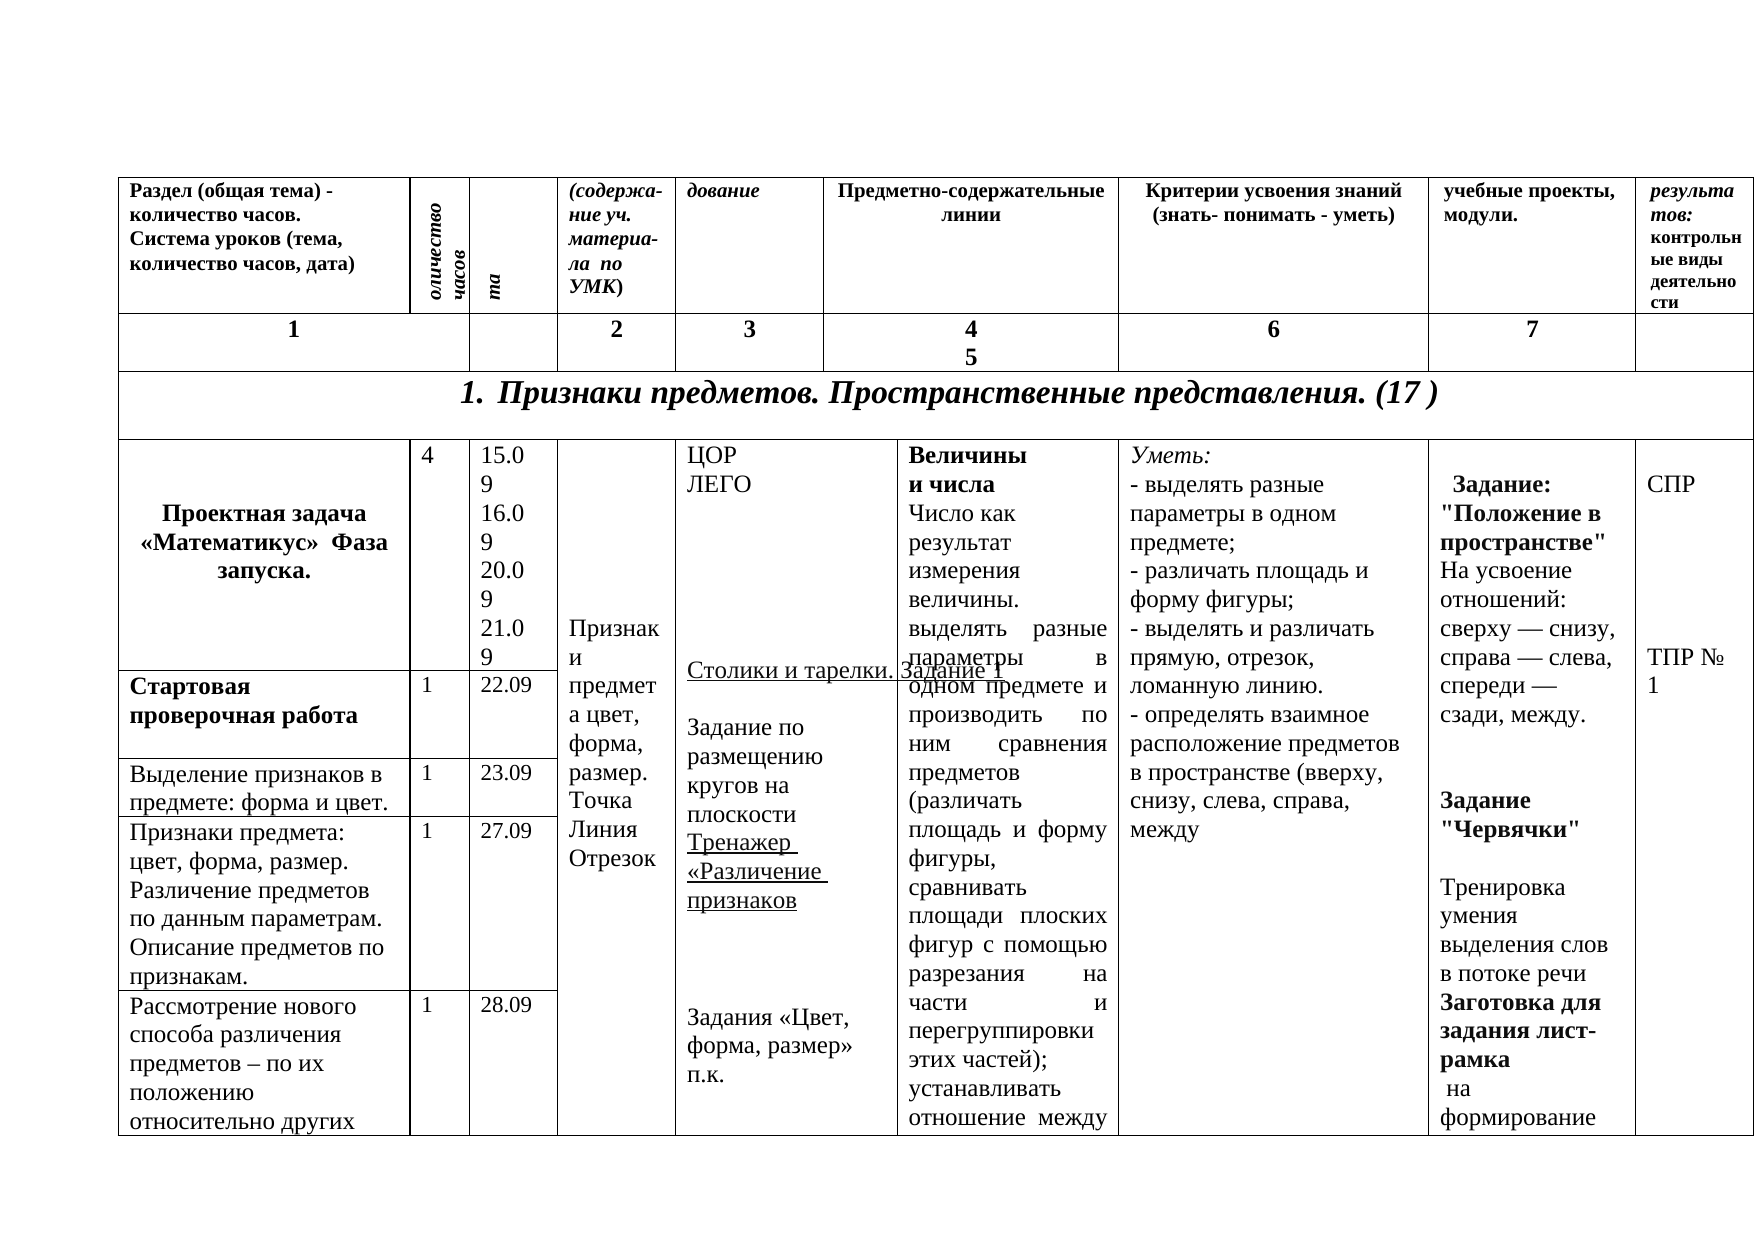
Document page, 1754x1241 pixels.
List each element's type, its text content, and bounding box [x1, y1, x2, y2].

table_header Количество часов [411, 178, 469, 313]
table_cell Признаки предмета: цвет, форма, размер. Различение предметов по данным параметрам. Описание предметов по признакам. [119, 817, 409, 990]
table_cell Предметно-содержательные линии [824, 178, 1118, 313]
table_cell [1636, 314, 1753, 371]
table_cell Критерии усвоения знаний (знать- понимать - уметь) [1119, 178, 1428, 313]
table_cell 1 [411, 991, 469, 1134]
table_cell 7 [1429, 314, 1635, 371]
table_header Дата [470, 178, 557, 313]
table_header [119, 178, 409, 313]
table_cell 1 [411, 759, 469, 816]
table_cell [470, 314, 557, 371]
table_cell 1 [119, 314, 469, 371]
table_cell 4 [411, 440, 469, 670]
table_cell 3 [676, 314, 823, 371]
table_cell 15.09 16.09 20.09 21.09 [470, 440, 557, 670]
table_cell Признаки предметов. Пространственные представления. (17 ) [119, 372, 1753, 439]
table_cell Стартовая проверочная работа [119, 671, 409, 758]
table_cell Проектная задача «Математикус» Фаза запуска. [119, 440, 409, 670]
table_cell Признаки предмета цвет, форма, размер. Точка Линия Отрезок [558, 440, 675, 1134]
table_cell 27.09 [470, 817, 557, 990]
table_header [1429, 178, 1635, 313]
table_cell ЦОР ЛЕГО Оцени расстояние на глаз [676, 440, 897, 1134]
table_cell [119, 991, 409, 1134]
table_cell 28.09 [470, 991, 557, 1134]
table_cell Выделение признаков в предмете: форма и цвет. [119, 759, 409, 816]
table_cell 1 [411, 671, 469, 758]
table_cell Задание: "Положение в пространстве" На усвоение отношений: сверху — снизу, справа — слева, спереди — сзади, между. Тренировка умения выделения слов в потоке речи Заготовка для задания лист-рамка на формирование понятий лево — право, верх — низ, цвет и форма предмета, развитие умения поставить вопрос, тренировку работы карандашом и линейкой. Пятый лишний на выявление общего и различного в группе предметов, слов, явлений; работу над признаками предметов и слов; Отработка понятий линии: прямая, кривая. Столики и тарелочки №1 Тренировка в работе с шаблонами. Развитие глазомера. Тарелки (серия заданий на основе цифровых ресурсов) Цель: Тренировка в работе с шаблонами. Развитие глазомера. Цветные кружочки (серия заданий на основе цифровых ресурсов) Цель: Тренировка в работе с шаблонами. Развитие глазомера. Упорядоченные ряды Цель: отработка умения описания упорядоченных рядов формулами [1429, 440, 1635, 1134]
table_cell 2 [558, 314, 675, 371]
table_cell СПР ТПР № 1 [1636, 440, 1753, 1134]
table_cell 23.09 [470, 759, 557, 816]
table_cell 4 5 [824, 314, 1118, 371]
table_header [1636, 178, 1753, 313]
table_cell 6 [1119, 314, 1428, 371]
table_cell Уметь: - выделять разные параметры в одном предмете; - различать площадь и форму фигуры; - выделять и различать прямую, отрезок, ломанную линию. - определять взаимное расположение предметов в пространстве (вверху, снизу, слева, справа, между [1119, 440, 1428, 1134]
table_cell 22.09 [470, 671, 557, 758]
table_header Обору-дование [676, 178, 823, 313]
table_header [558, 178, 675, 313]
table_cell 1 [411, 817, 469, 990]
table_cell Величины и числа Число как результат измерения величины. выделять разные параметры в одном предмете и производить по ним сравнения предметов (различать площадь и форму фигуры, сравнивать площади плоских фигур с помощью разрезания на части и перегруппировки этих частей); устанавливать отношение между числом, величиной и единицей (отмеривать величину с помощью данных мерки и числа, измерять величину заданной мерки и описывать эти действия с помощью схем и формул); производить прямое измерение длин линий и площадей фигур (непосредственное «укладывание» единицы, «укладывание» единицы с предварительной перегруппировкой частей объекта); описывать разностное отношение и отношение «частей и целого» с помощью чертежа и формулы. Числа и вычисления сравнивать числа, находить их сумму и разность с помощью числовой прямой; выполнять сложение и вычитание чисел в пределах 10 на уровне навыка. [898, 440, 1118, 1134]
